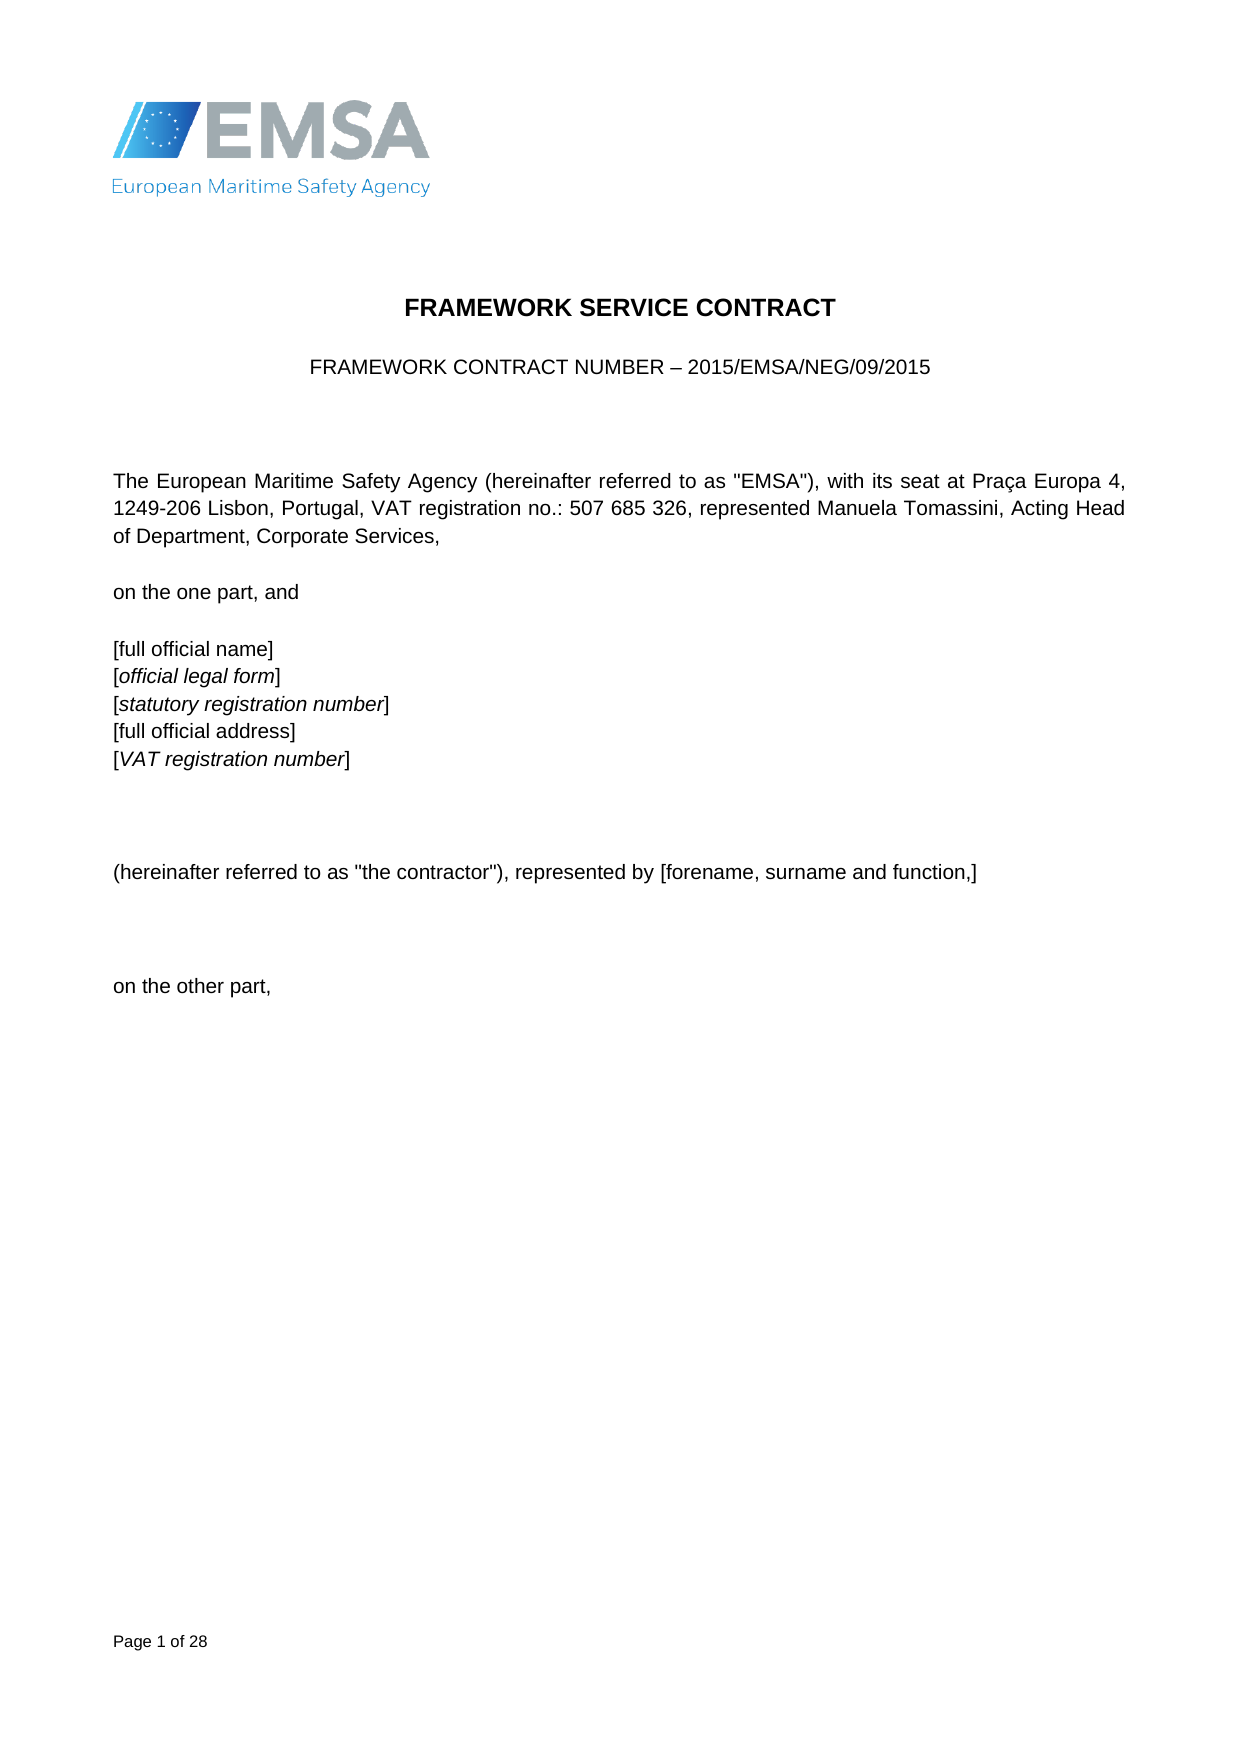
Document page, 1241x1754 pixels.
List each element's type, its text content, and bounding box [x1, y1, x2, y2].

text (hereinafter referred to as "the contractor"), represented by [forename, surname and function,] [113, 860, 1127, 884]
text FRAMEWORK CONTRACT NUMBER – 2015/EMSA/NEG/09/2015 [113, 355, 1127, 379]
picture [112, 100, 430, 197]
text FRAMEWORK SERVICE CONTRACT [113, 293, 1127, 322]
text [full official name] [official legal form] [statutory registration number] [full official address] [VAT registration number] [113, 637, 1127, 771]
text on the other part, [113, 973, 1127, 997]
text on the one part, and [113, 580, 1127, 604]
text The European Maritime Safety Agency (hereinafter referred to as "EMSA"), with its seat at Praça Europa 4, 1249-206 Lisbon, Portugal, VAT registration no.: 507 685 326, represented Manuela Tomassini, Acting Head of Department, Corporate Services, [113, 468, 1127, 547]
